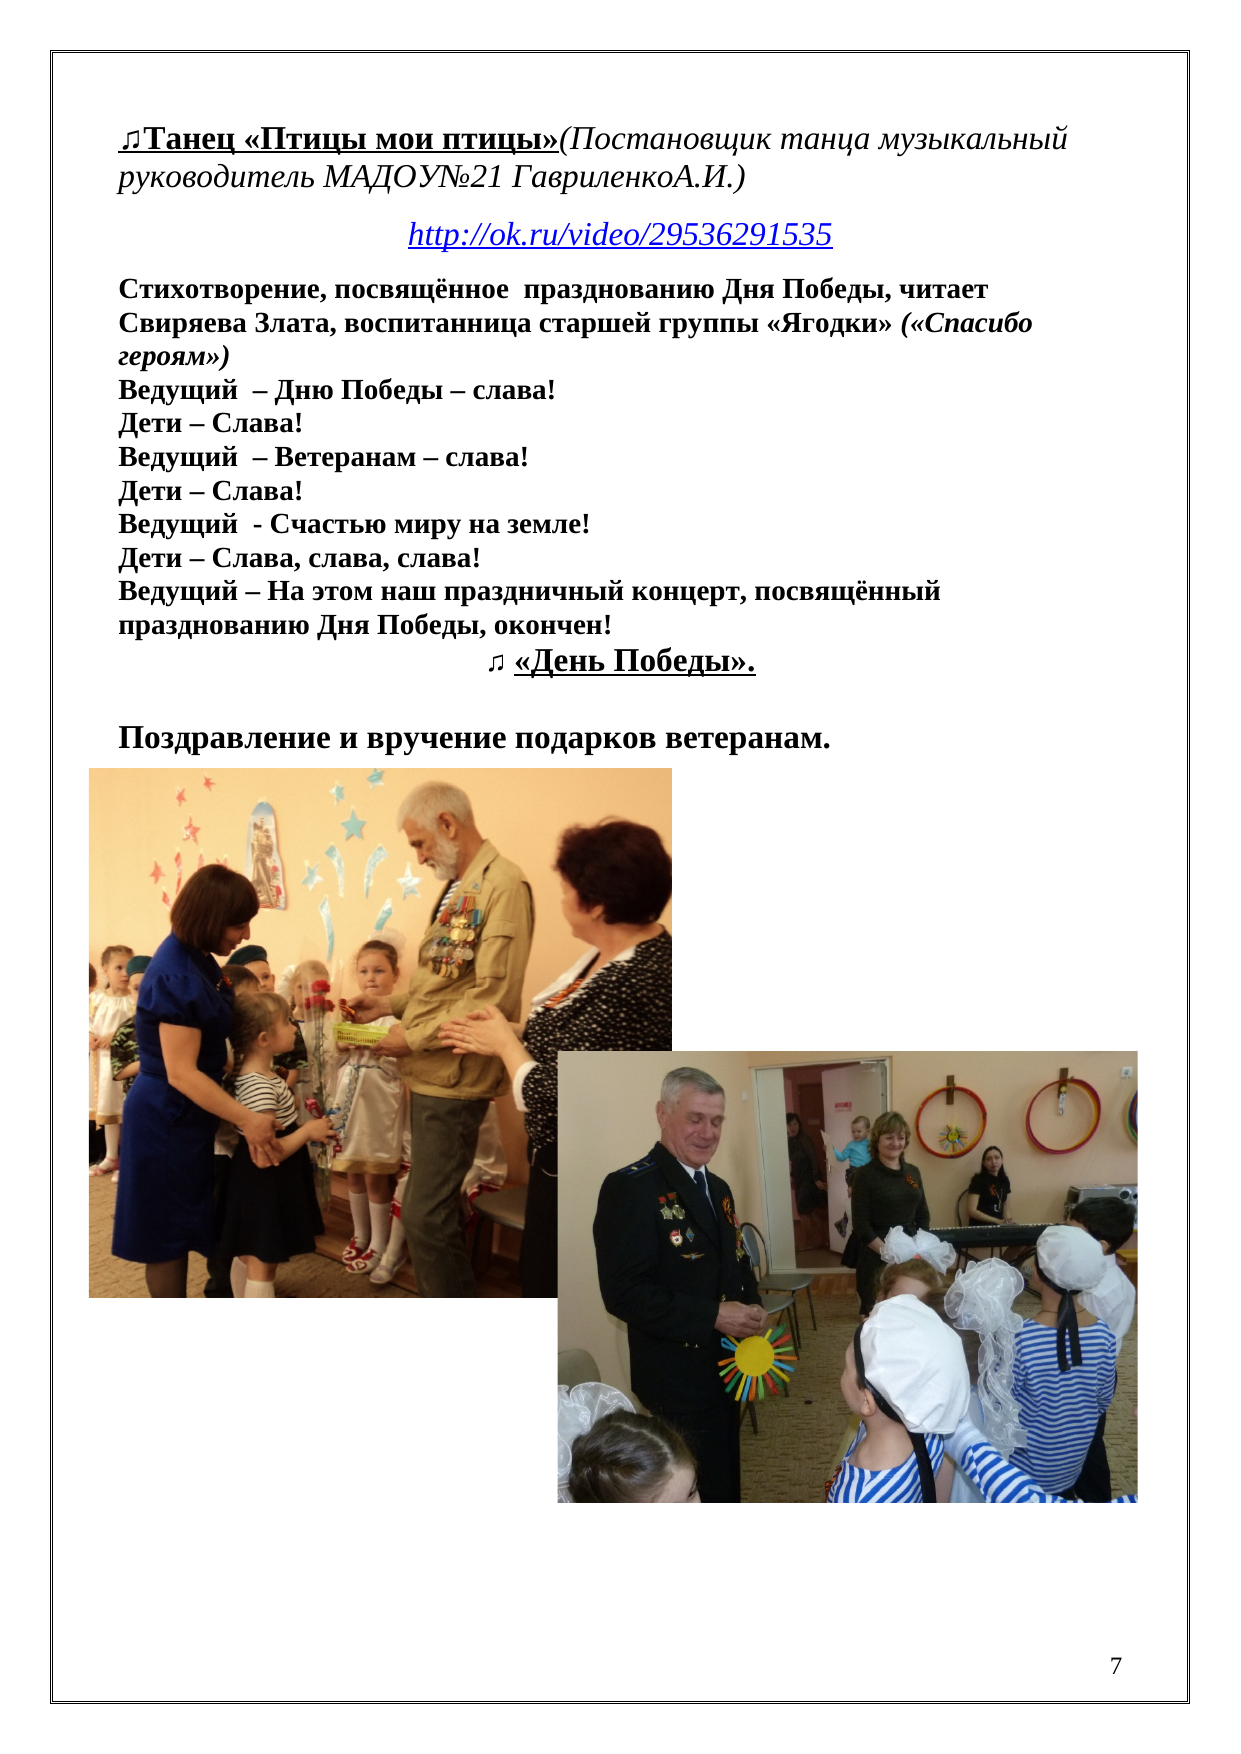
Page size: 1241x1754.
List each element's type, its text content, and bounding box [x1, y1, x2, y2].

text Стихотворение, посвящённое празднованию Дня Победы, читает Свиряева Злата, воспитанница старшей группы «Ягодки» («Спасибо героям») [118, 271, 1122, 372]
text Ведущий - Счастью миру на земле! [118, 506, 1122, 540]
picture [87, 768, 1141, 1504]
text ♫Танец «Птицы мои птицы»(Постановщик танца музыкальный руководитель МАДОУ№21 ГавриленкоА.И.) [118, 118, 1122, 195]
text ♫ «День Победы». [118, 640, 1122, 679]
text Дети – Слава! [118, 473, 1122, 506]
text Поздравление и вручение подарков ветеранам. [118, 717, 1122, 755]
text http://ok.ru/video/29536291535 [118, 214, 1122, 252]
text Дети – Слава, слава, слава! [118, 540, 1122, 573]
text Ведущий – Ветеранам – слава! [118, 439, 1122, 473]
text Ведущий – На этом наш праздничный концерт, посвящённый празднованию Дня Победы, окончен! [118, 573, 1122, 640]
text Ведущий – Дню Победы – слава! [118, 372, 1122, 406]
text Дети – Слава! [118, 406, 1122, 439]
